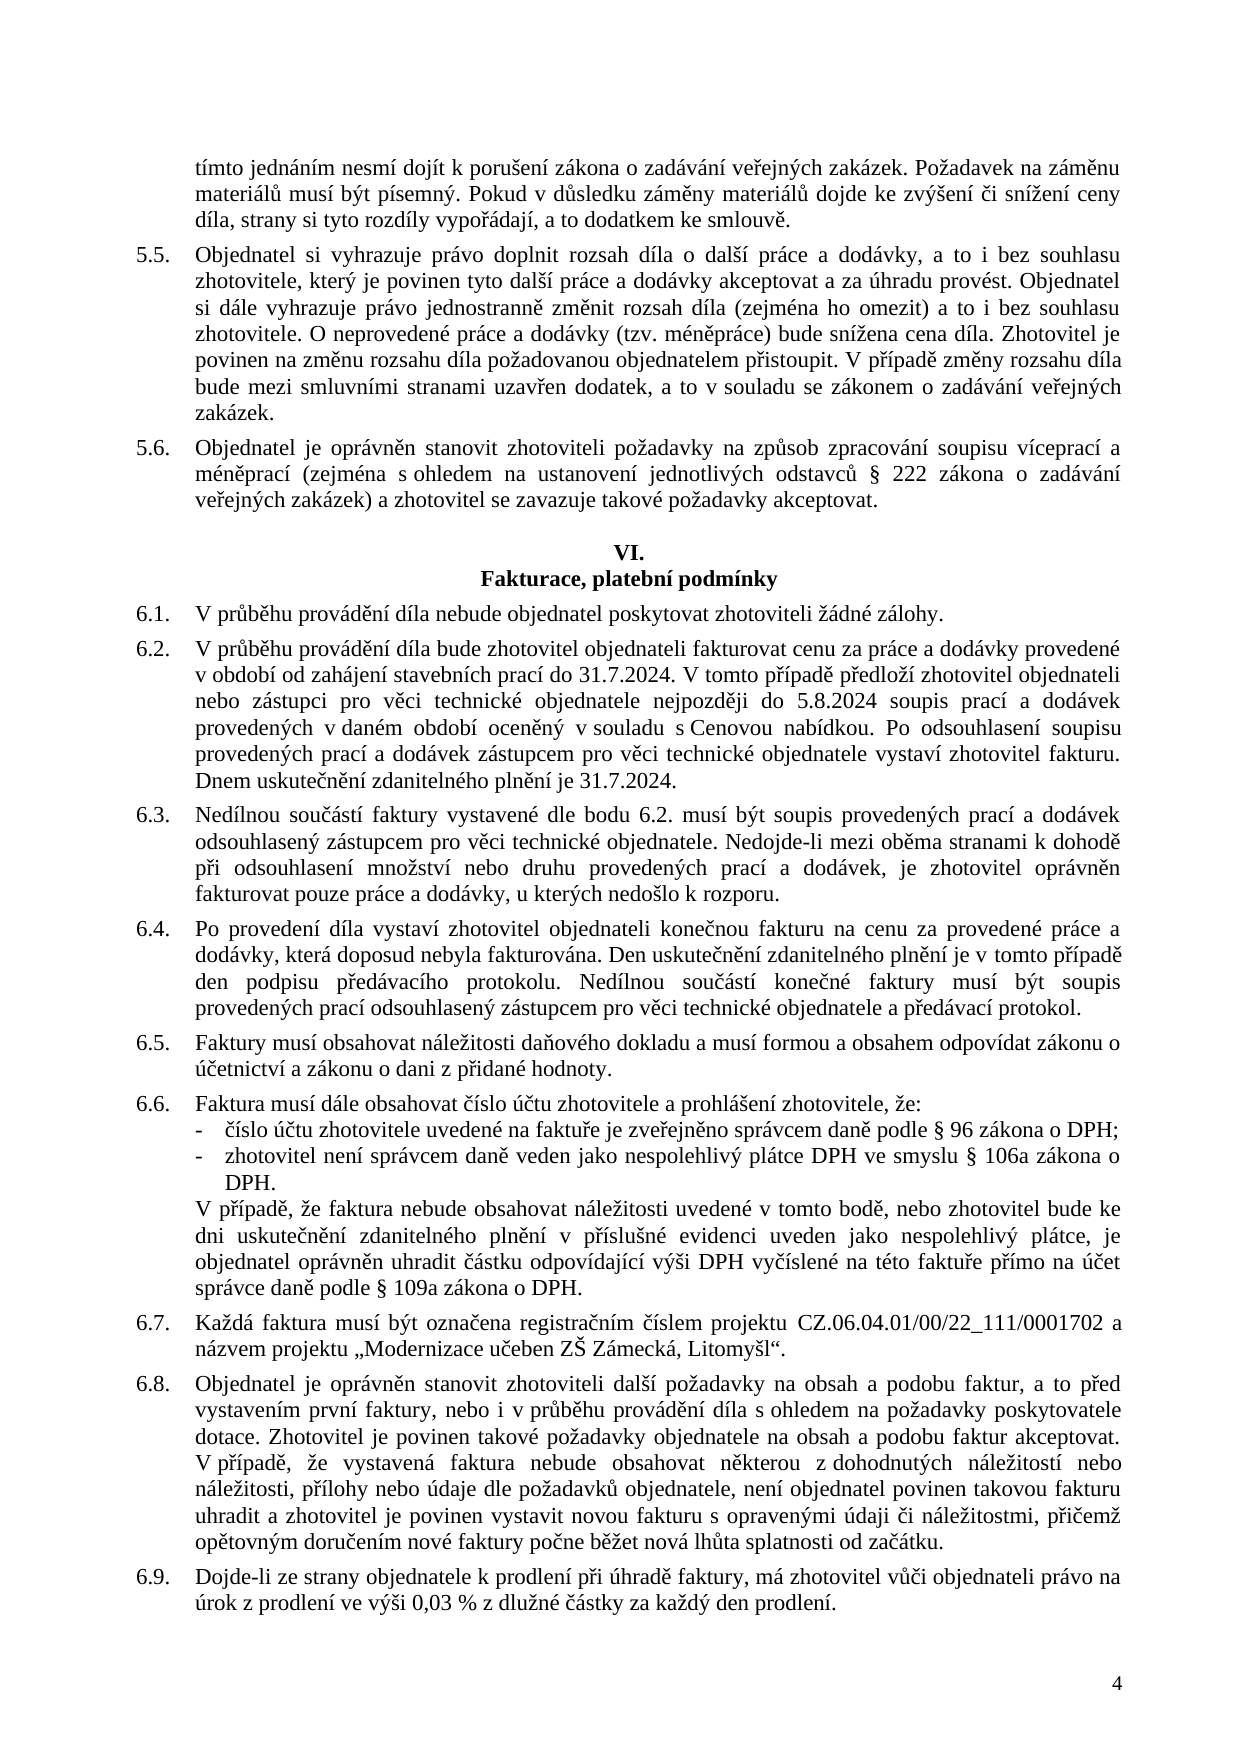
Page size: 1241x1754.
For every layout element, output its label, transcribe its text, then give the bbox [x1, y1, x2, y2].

list Objednatel je oprávněn stanovit zhotoviteli požadavky na způsob zpracování soupisu víceprací a méněprací (zejména s ohledem na ustanovení jednotlivých odstavců § 222 zákona o zadávání veřejných zakázek) a zhotovitel se zavazuje takové požadavky akceptovat. [136, 434, 1122, 513]
text VI. [136, 539, 1122, 566]
list Faktura musí dále obsahovat číslo účtu zhotovitele a prohlášení zhotovitele, že: [136, 1090, 1122, 1116]
text - číslo účtu zhotovitele uvedené na faktuře je zveřejněno správcem daně podle § 96 zákona o DPH; [195, 1116, 1122, 1143]
list Každá faktura musí být označena registračním číslem projektu CZ.06.04.01/00/22_111/0001702 a názvem projektu „Modernizace učeben ZŠ Zámecká, Litomyšl“. [136, 1309, 1122, 1362]
text Fakturace, platební podmínky [136, 566, 1122, 592]
list Objednatel je oprávněn stanovit zhotoviteli další požadavky na obsah a podobu faktur, a to před vystavením první faktury, nebo i v průběhu provádění díla s ohledem na požadavky poskytovatele dotace. Zhotovitel je povinen takové požadavky objednatele na obsah a podobu faktur akceptovat. V případě, že vystavená faktura nebude obsahovat některou z dohodnutých náležitostí nebo náležitosti, přílohy nebo údaje dle požadavků objednatele, není objednatel povinen takovou fakturu uhradit a zhotovitel je povinen vystavit novou fakturu s opravenými údaji či náležitostmi, přičemž opětovným doručením nové faktury počne běžet nová lhůta splatnosti od začátku. [136, 1370, 1122, 1554]
text - zhotovitel není správcem daně veden jako nespolehlivý plátce DPH ve smyslu § 106a zákona o DPH. [195, 1143, 1122, 1195]
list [136, 153, 1122, 233]
list Dojde-li ze strany objednatele k prodlení při úhradě faktury, má zhotovitel vůči objednateli právo na úrok z prodlení ve výši 0,03 % z dlužné částky za každý den prodlení. [136, 1563, 1122, 1616]
text V případě, že faktura nebude obsahovat náležitosti uvedené v tomto bodě, nebo zhotovitel bude ke dni uskutečnění zdanitelného plnění v příslušné evidenci uveden jako nespolehlivý plátce, je objednatel oprávněn uhradit částku odpovídající výši DPH vyčíslené na této faktuře přímo na účet správce daně podle § 109a zákona o DPH. [195, 1195, 1122, 1301]
list Objednatel si vyhrazuje právo doplnit rozsah díla o další práce a dodávky, a to i bez souhlasu zhotovitele, který je povinen tyto další práce a dodávky akceptovat a za úhradu provést. Objednatel si dále vyhrazuje právo jednostranně změnit rozsah díla (zejména ho omezit) a to i bez souhlasu zhotovitele. O neprovedené práce a dodávky (tzv. méněpráce) bude snížena cena díla. Zhotovitel je povinen na změnu rozsahu díla požadovanou objednatelem přistoupit. V případě změny rozsahu díla bude mezi smluvními stranami uzavřen dodatek, a to v souladu se zákonem o zadávání veřejných zakázek. [136, 241, 1122, 425]
list Faktury musí obsahovat náležitosti daňového dokladu a musí formou a obsahem odpovídat zákonu o účetnictví a zákonu o dani z přidané hodnoty. [136, 1029, 1122, 1082]
list V průběhu provádění díla nebude objednatel poskytovat zhotoviteli žádné zálohy. [136, 600, 1122, 627]
list V průběhu provádění díla bude zhotovitel objednateli fakturovat cenu za práce a dodávky provedené v období od zahájení stavebních prací do 31.7.2024. V tomto případě předloží zhotovitel objednateli nebo zástupci pro věci technické objednatele nejpozději do 5.8.2024 soupis prací a dodávek provedených v daném období oceněný v souladu s Cenovou nabídkou. Po odsouhlasení soupisu provedených prací a dodávek zástupcem pro věci technické objednatele vystaví zhotovitel fakturu. Dnem uskutečnění zdanitelného plnění je 31.7.2024. [136, 635, 1122, 793]
list Nedílnou součástí faktury vystavené dle bodu 6.2. musí být soupis provedených prací a dodávek odsouhlasený zástupcem pro věci technické objednatele. Nedojde-li mezi oběma stranami k dohodě při odsouhlasení množství nebo druhu provedených prací a dodávek, je zhotovitel oprávněn fakturovat pouze práce a dodávky, u kterých nedošlo k rozporu. [136, 801, 1122, 907]
list Po provedení díla vystaví zhotovitel objednateli konečnou fakturu na cenu za provedené práce a dodávky, která doposud nebyla fakturována. Den uskutečnění zdanitelného plnění je v tomto případě den podpisu předávacího protokolu. Nedílnou součástí konečné faktury musí být soupis provedených prací odsouhlasený zástupcem pro věci technické objednatele a předávací protokol. [136, 915, 1122, 1021]
